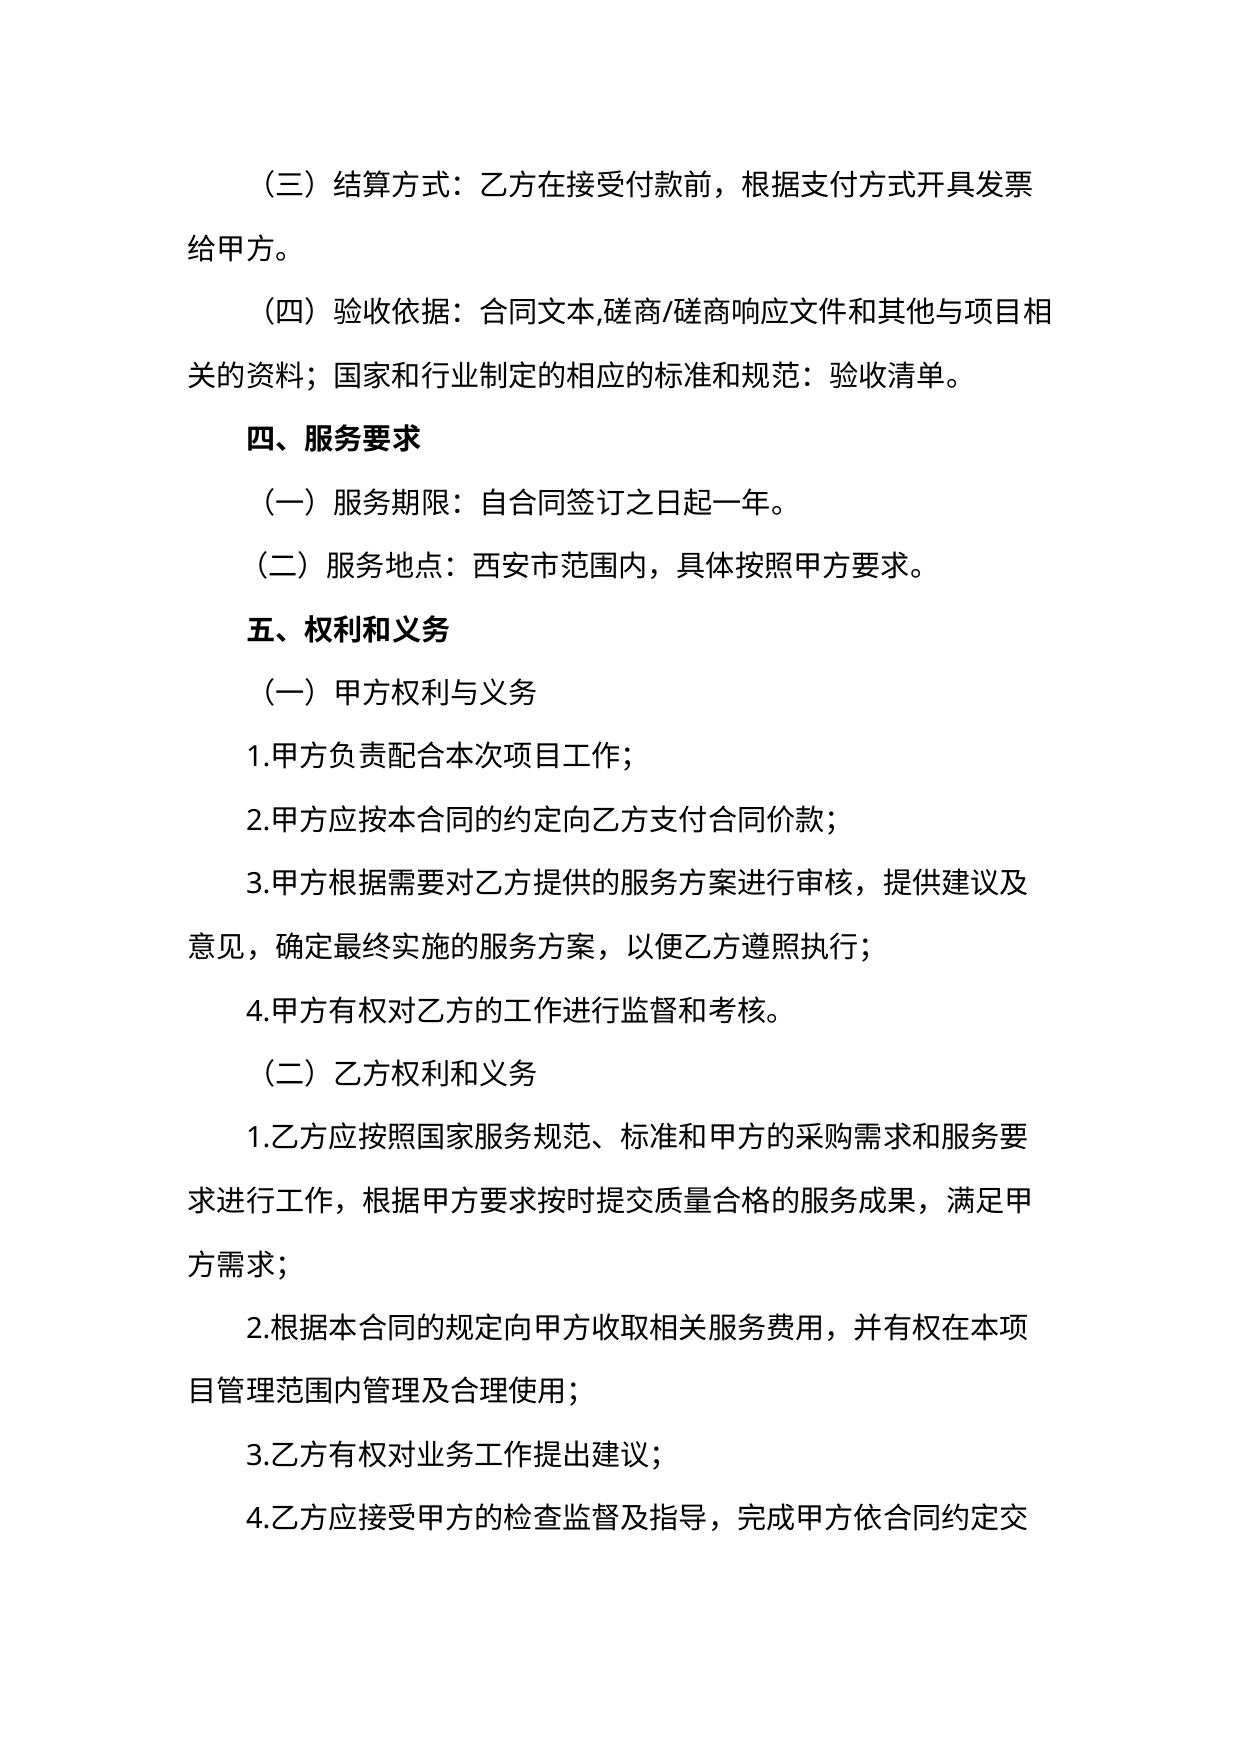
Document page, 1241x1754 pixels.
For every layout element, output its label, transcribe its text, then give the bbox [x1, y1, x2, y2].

text 2.甲方应按本合同的约定向乙方支付合同价款； [187, 797, 1053, 839]
text （二）乙方权利和义务 [187, 1051, 1053, 1093]
text （四）验收依据：合同文本,磋商/磋商响应文件和其他与项目相关的资料；国家和行业制定的相应的标准和规范：验收清单。 [187, 289, 1053, 395]
text （三）结算方式：乙方在接受付款前，根据支付方式开具发票给甲方。 [187, 162, 1053, 268]
text （一）甲方权利与义务 [187, 669, 1053, 712]
text （一）服务期限：自合同签订之日起一年。 [187, 479, 1053, 522]
text 四、服务要求 [187, 416, 1053, 458]
text 五、权利和义务 [187, 606, 1053, 648]
text 1.甲方负责配合本次项目工作； [187, 733, 1053, 775]
text 4.甲方有权对乙方的工作进行监督和考核。 [187, 987, 1053, 1029]
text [187, 1495, 1053, 1537]
text 1.乙方应按照国家服务规范、标准和甲方的采购需求和服务要求进行工作，根据甲方要求按时提交质量合格的服务成果，满足甲方需求； [187, 1114, 1053, 1283]
text 3.甲方根据需要对乙方提供的服务方案进行审核，提供建议及意见，确定最终实施的服务方案，以便乙方遵照执行； [187, 860, 1053, 966]
text （二）服务地点：西安市范围内，具体按照甲方要求。 [187, 543, 1053, 585]
text 2.根据本合同的规定向甲方收取相关服务费用，并有权在本项目管理范围内管理及合理使用； [187, 1304, 1053, 1410]
text 3.乙方有权对业务工作提出建议； [187, 1431, 1053, 1474]
